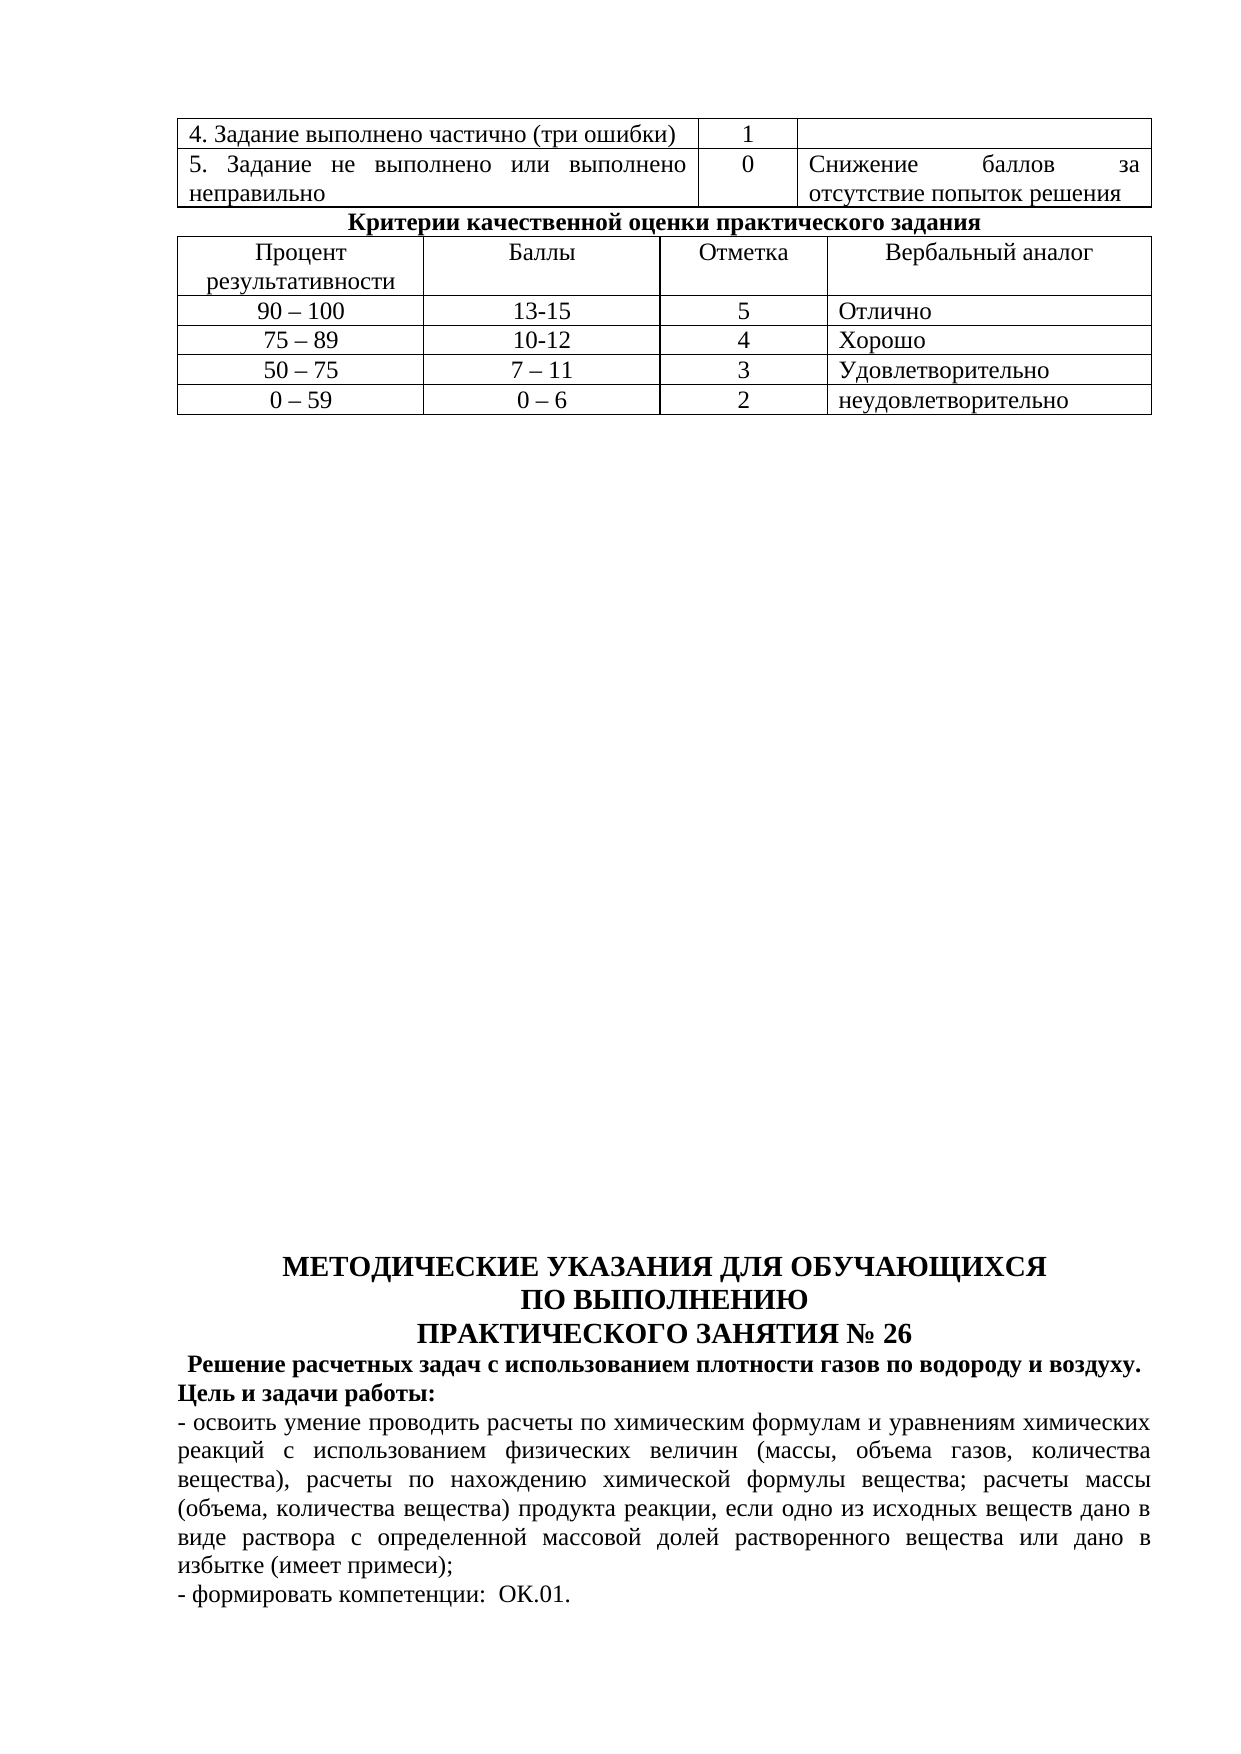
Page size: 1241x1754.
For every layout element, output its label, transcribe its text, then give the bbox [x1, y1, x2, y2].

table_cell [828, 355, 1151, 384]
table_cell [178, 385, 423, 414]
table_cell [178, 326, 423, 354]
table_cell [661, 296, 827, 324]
text Критерии качественной оценки практического задания [177, 208, 1152, 236]
text Цель и задачи работы: [177, 1378, 1152, 1407]
text МЕТОДИЧЕСКИЕ УКАЗАНИЯ ДЛЯ ОБУЧАЮЩИХСЯ [177, 1249, 1152, 1282]
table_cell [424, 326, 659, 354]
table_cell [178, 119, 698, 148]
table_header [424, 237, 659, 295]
text ПРАКТИЧЕСКОГО ЗАНЯТИЯ № 26 [177, 1316, 1152, 1349]
text - формировать компетенции: ОК.01. [177, 1579, 1152, 1608]
text Решение расчетных задач с использованием плотности газов по водороду и воздуху. [177, 1349, 1152, 1378]
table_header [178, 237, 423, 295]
text - освоить умение проводить расчеты по химическим формулам и уравнениям химических реакций с использованием физических величин (массы, объема газов, количества вещества), расчеты по нахождению химической формулы вещества; расчеты массы (объема, количества вещества) продукта реакции, если одно из исходных веществ дано в виде раствора с определенной массовой долей растворенного вещества или дано в избытке (имеет примеси); [177, 1407, 1152, 1579]
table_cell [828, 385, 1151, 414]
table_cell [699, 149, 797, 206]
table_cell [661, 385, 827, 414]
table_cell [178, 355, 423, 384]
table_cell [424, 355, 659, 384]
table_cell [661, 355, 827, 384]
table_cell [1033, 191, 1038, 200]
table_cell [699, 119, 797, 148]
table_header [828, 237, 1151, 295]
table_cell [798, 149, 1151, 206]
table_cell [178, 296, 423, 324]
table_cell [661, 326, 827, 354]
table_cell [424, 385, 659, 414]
text ПО ВЫПОЛНЕНИЮ [177, 1282, 1152, 1316]
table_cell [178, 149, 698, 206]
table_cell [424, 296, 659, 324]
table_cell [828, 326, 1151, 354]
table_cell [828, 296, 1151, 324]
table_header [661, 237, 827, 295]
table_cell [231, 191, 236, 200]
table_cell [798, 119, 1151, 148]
